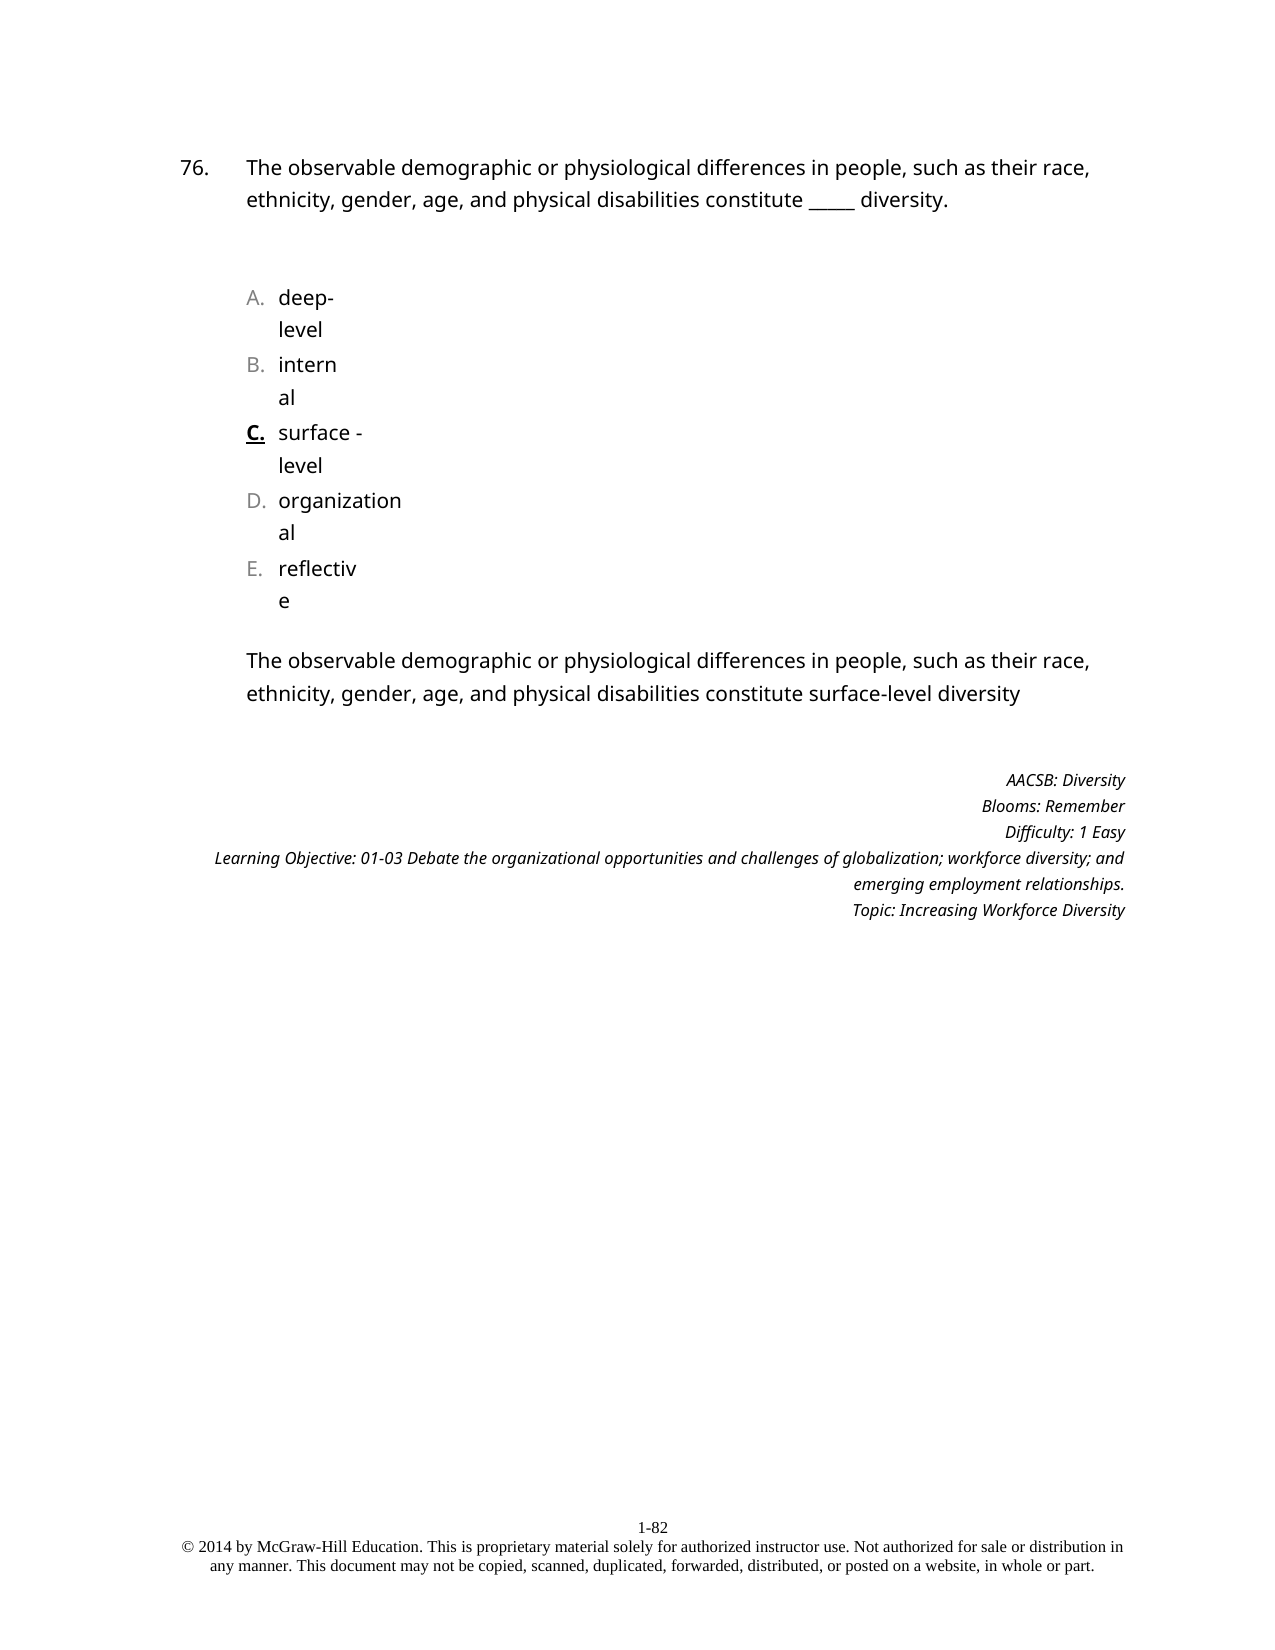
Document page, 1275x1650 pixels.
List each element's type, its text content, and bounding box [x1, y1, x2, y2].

table_header AACSB: Diversity Blooms: Remember Difficulty: 1 Easy Learning Objective: 01-03 Debate the organizational opportunities and challenges of globalization; workforce diversity; and emerging employment relationships. Topic: Increasing Workforce Diversity [180, 768, 1125, 957]
table_header 76. [180, 153, 246, 739]
table_header The observable demographic or physiological differences in people, such as their race, ethnicity, gender, age, and physical disabilities constitute _____ diversity. The observable demographic or physiological differences in people, such as their race, ethnicity, gender, age, and physical disabilities constitute surface-level diversity [246, 153, 1125, 739]
